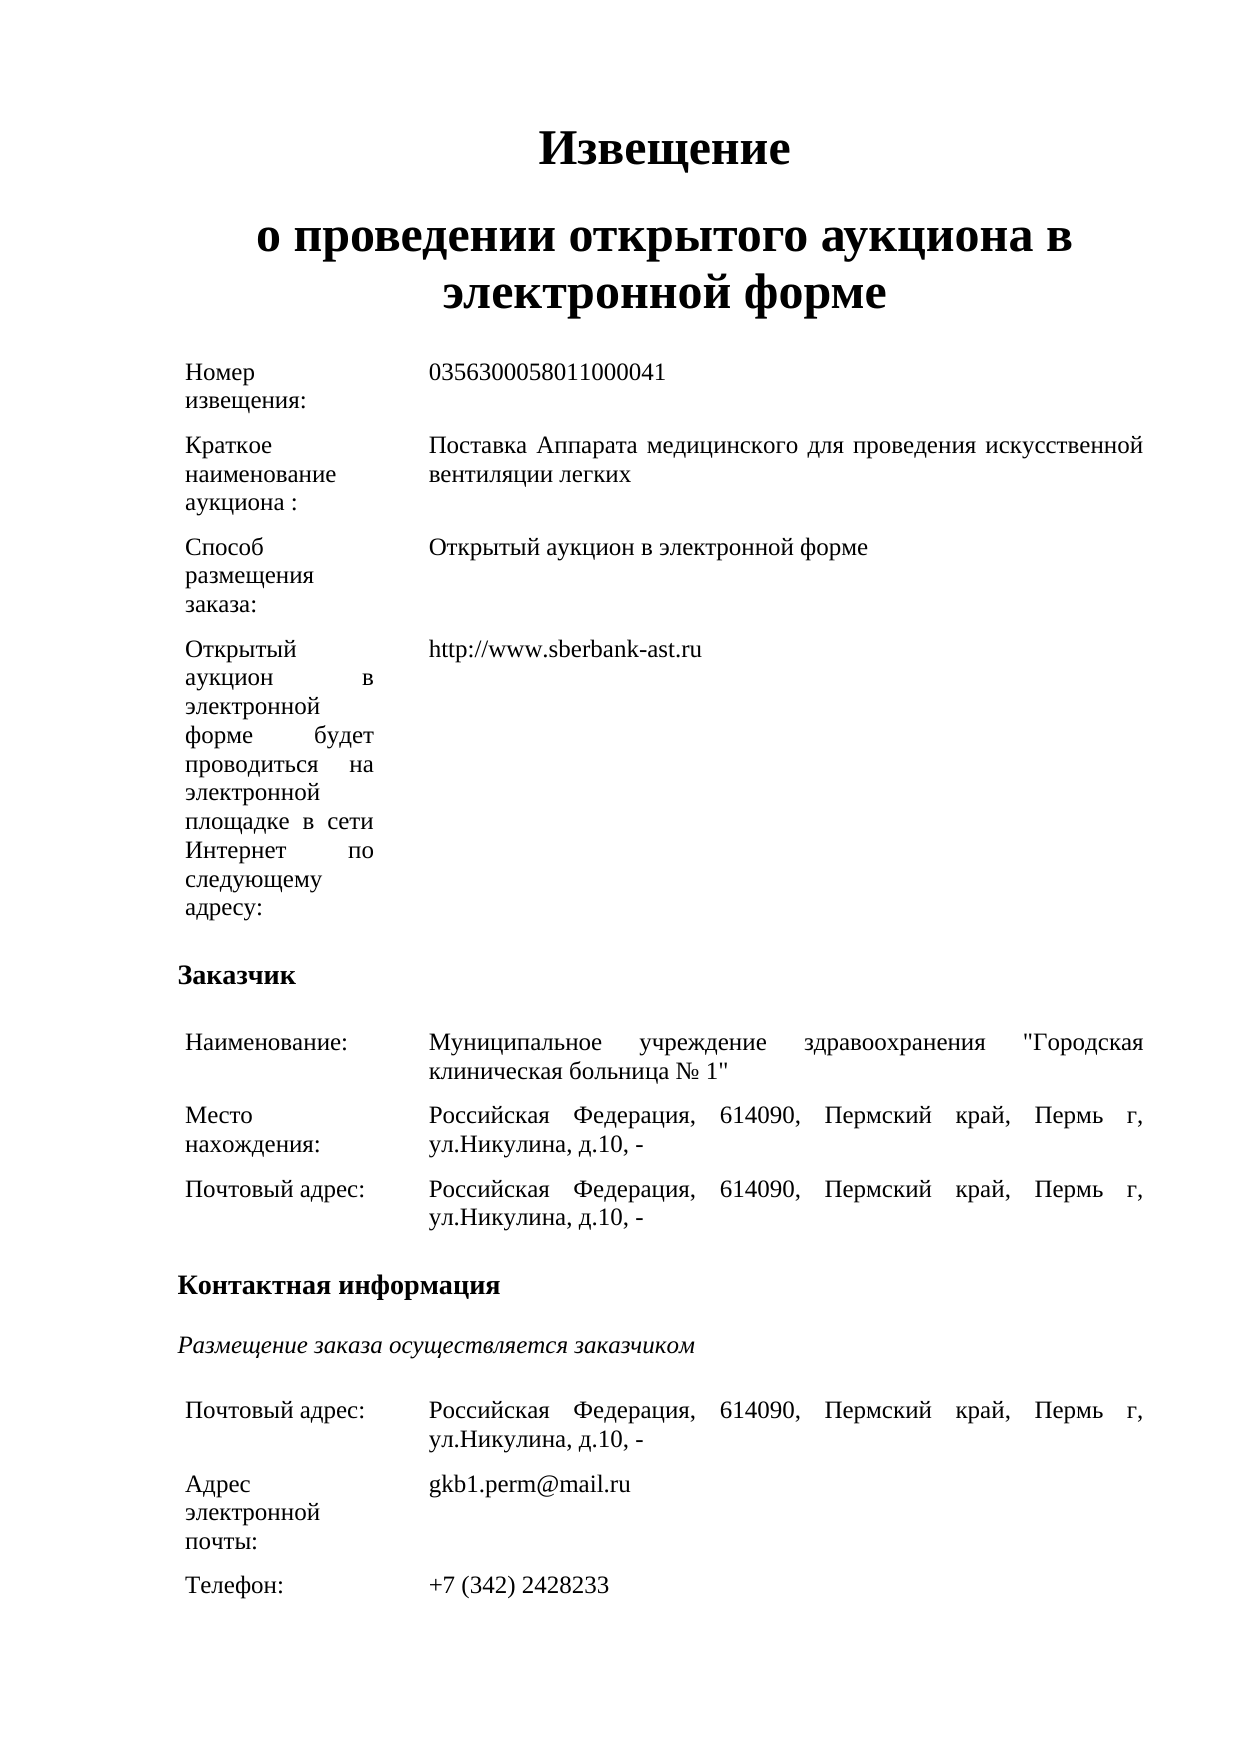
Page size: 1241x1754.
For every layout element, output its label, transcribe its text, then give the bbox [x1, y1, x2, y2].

text Размещение заказа осуществляется заказчиком [177, 1330, 1152, 1358]
table_cell Российская Федерация, 614090, Пермский край, Пермь г, ул.Никулина, д.10, - [421, 1093, 1152, 1166]
table_header Наименование: [177, 1020, 421, 1093]
table_cell gkb1.perm@mail.ru [421, 1461, 1152, 1563]
table_cell Поставка Аппарата медицинского для проведения искусственной вентиляции легких [421, 422, 1152, 524]
table_cell +7 (342) 2428233 [421, 1563, 1152, 1607]
text Контактная информация [177, 1268, 1152, 1301]
table_header Российская Федерация, 614090, Пермский край, Пермь г, ул.Никулина, д.10, - [421, 1388, 1152, 1461]
text Извещение [177, 118, 1152, 176]
table_cell Место нахождения: [177, 1093, 421, 1166]
text о проведении открытого аукциона в электронной форме [177, 205, 1152, 320]
table_cell Почтовый адрес: [177, 1166, 421, 1239]
table_cell Способ размещения заказа: [177, 524, 421, 626]
table_cell Открытый аукцион в электронной форме будет проводиться на электронной площадке в сети Интернет по следующему адресу: [177, 626, 421, 929]
table_cell Краткое наименование аукциона : [177, 422, 421, 524]
text Заказчик [177, 958, 1152, 991]
table_header Номер извещения: [177, 349, 421, 422]
table_cell http://www.sberbank-ast.ru [421, 626, 1152, 929]
table_header 0356300058011000041 [421, 349, 1152, 422]
table_cell Телефон: [177, 1563, 421, 1607]
table_cell Адрес электронной почты: [177, 1461, 421, 1563]
table_header Почтовый адрес: [177, 1388, 421, 1461]
table_cell Открытый аукцион в электронной форме [421, 524, 1152, 626]
table_cell Российская Федерация, 614090, Пермский край, Пермь г, ул.Никулина, д.10, - [421, 1166, 1152, 1239]
table_header Муниципальное учреждение здравоохранения "Городская клиническая больница № 1" [421, 1020, 1152, 1093]
